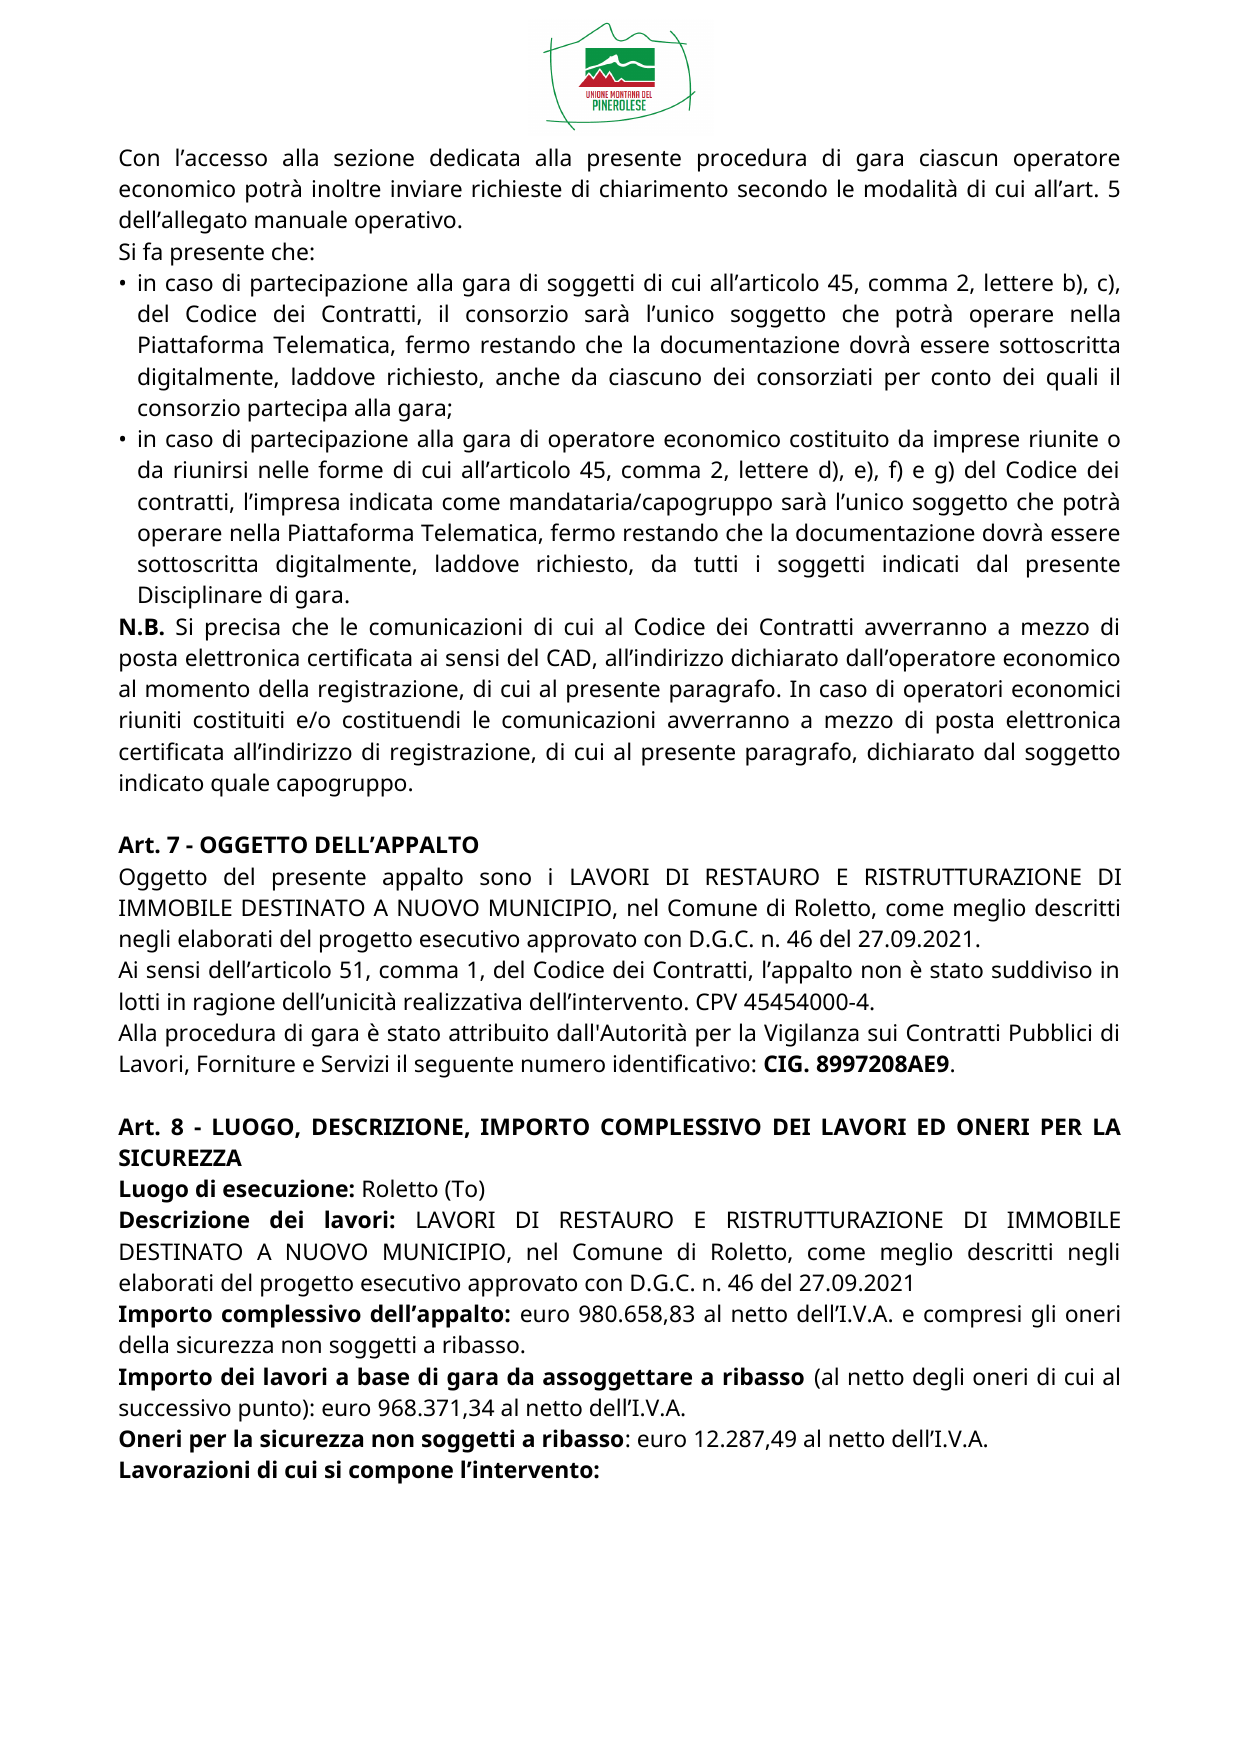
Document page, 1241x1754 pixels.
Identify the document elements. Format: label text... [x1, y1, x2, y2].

text Luogo di esecuzione: Roletto (To) [118, 1173, 1122, 1204]
text Ai sensi dell’articolo 51, comma 1, del Codice dei Contratti, l’appalto non è stato suddiviso in lotti in ragione dell’unicità realizzativa dell’intervento. CPV 45454000-4. [118, 954, 1122, 1017]
text Oneri per la sicurezza non soggetti a ribasso: euro 12.287,49 al netto dell’I.V.A. [118, 1423, 1122, 1454]
text Importo complessivo dell’appalto: euro 980.658,83 al netto dell’I.V.A. e compresi gli oneri della sicurezza non soggetti a ribasso. [118, 1298, 1122, 1361]
text Art. 7 - OGGETTO DELL’APPALTO [118, 829, 1122, 861]
text Art. 8 - LUOGO, DESCRIZIONE, IMPORTO COMPLESSIVO DEI LAVORI ED ONERI PER LA SICUREZZA [118, 1111, 1122, 1173]
list in caso di partecipazione alla gara di soggetti di cui all’articolo 45, comma 2, lettere b), c), del Codice dei Contratti, il consorzio sarà l’unico soggetto che potrà operare nella Piattaforma Telematica, fermo restando che la documentazione dovrà essere sottoscritta digitalmente, laddove richiesto, anche da ciascuno dei consorziati per conto dei quali il consorzio partecipa alla gara; [118, 267, 1122, 423]
text Alla procedura di gara è stato attribuito dall'Autorità per la Vigilanza sui Contratti Pubblici di Lavori, Forniture e Servizi il seguente numero identificativo: CIG. 8997208AE9. [118, 1017, 1122, 1079]
text Descrizione dei lavori: LAVORI DI RESTAURO E RISTRUTTURAZIONE DI IMMOBILE DESTINATO A NUOVO MUNICIPIO, nel Comune di Roletto, come meglio descritti negli elaborati del progetto esecutivo approvato con D.G.C. n. 46 del 27.09.2021 [118, 1204, 1122, 1298]
text N.B. Si precisa che le comunicazioni di cui al Codice dei Contratti avverranno a mezzo di posta elettronica certificata ai sensi del CAD, all’indirizzo dichiarato dall’operatore economico al momento della registrazione, di cui al presente paragrafo. In caso di operatori economici riuniti costituiti e/o costituendi le comunicazioni avverranno a mezzo di posta elettronica certificata all’indirizzo di registrazione, di cui al presente paragrafo, dichiarato dal soggetto indicato quale capogruppo. [118, 611, 1122, 798]
list in caso di partecipazione alla gara di operatore economico costituito da imprese riunite o da riunirsi nelle forme di cui all’articolo 45, comma 2, lettere d), e), f) e g) del Codice dei contratti, l’impresa indicata come mandataria/capogruppo sarà l’unico soggetto che potrà operare nella Piattaforma Telematica, fermo restando che la documentazione dovrà essere sottoscritta digitalmente, laddove richiesto, da tutti i soggetti indicati dal presente Disciplinare di gara. [118, 423, 1122, 611]
text Importo dei lavori a base di gara da assoggettare a ribasso (al netto degli oneri di cui al successivo punto): euro 968.371,34 al netto dell’I.V.A. [118, 1361, 1122, 1423]
text Lavorazioni di cui si compone l’intervento: [118, 1454, 1122, 1486]
text Con l’accesso alla sezione dedicata alla presente procedura di gara ciascun operatore economico potrà inoltre inviare richieste di chiarimento secondo le modalità di cui all’art. 5 dell’allegato manuale operativo. [118, 142, 1122, 236]
text Si fa presente che: [118, 236, 1122, 267]
text Oggetto del presente appalto sono i LAVORI DI RESTAURO E RISTRUTTURAZIONE DI IMMOBILE DESTINATO A NUOVO MUNICIPIO, nel Comune di Roletto, come meglio descritti negli elaborati del progetto esecutivo approvato con D.G.C. n. 46 del 27.09.2021. [118, 861, 1122, 954]
